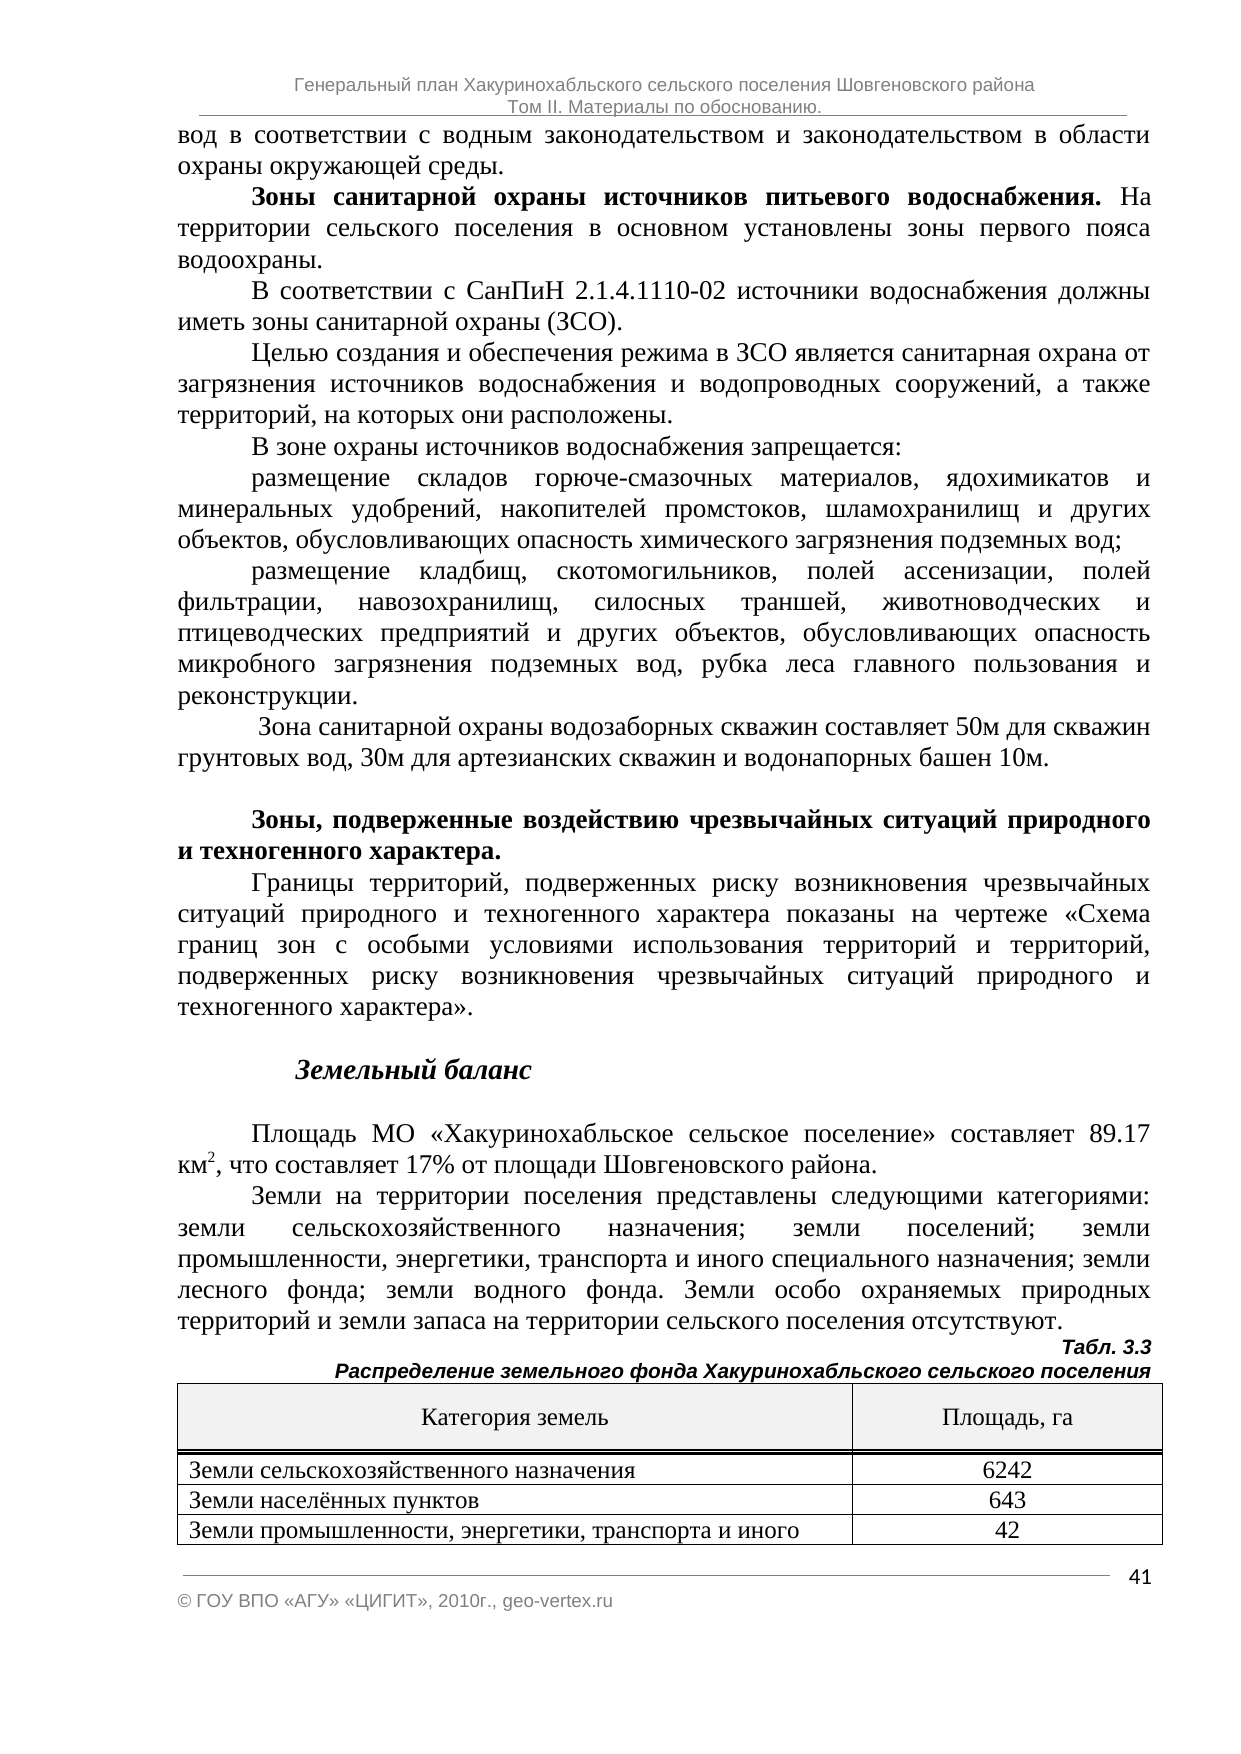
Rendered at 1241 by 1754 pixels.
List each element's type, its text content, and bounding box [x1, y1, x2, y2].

text В соответствии с СанПиН 2.1.4.1110-02 источники водоснабжения должны иметь зоны санитарной охраны (ЗСО). [177, 274, 1152, 336]
table_header Площадь, га [853, 1384, 1162, 1449]
text Площадь МО «Хакуринохабльское сельское поселение» составляет 89.17 км2, что составляет 17% от площади Шовгеновского района. [177, 1117, 1152, 1179]
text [177, 118, 1152, 180]
text Зона санитарной охраны водозаборных скважин составляет 50м для скважин грунтовых вод, 30м для артезианских скважин и водонапорных башен 10м. [177, 710, 1152, 772]
subtitle Земельный баланс [177, 1052, 1152, 1086]
table_cell 6242 [853, 1455, 1162, 1484]
text В зоне охраны источников водоснабжения запрещается: [177, 429, 1152, 461]
text размещение складов горюче-смазочных материалов, ядохимикатов и минеральных удобрений, накопителей промстоков, шламохранилищ и других объектов, обусловливающих опасность химического загрязнения подземных вод; [177, 461, 1152, 554]
table_cell Земли населённых пунктов [178, 1485, 852, 1514]
table_cell 42 [853, 1515, 1162, 1544]
text размещение кладбищ, скотомогильников, полей ассенизации, полей фильтрации, навозохранилищ, силосных траншей, животноводческих и птицеводческих предприятий и других объектов, обусловливающих опасность микробного загрязнения подземных вод, рубка леса главного пользования и реконструкции. [177, 554, 1152, 710]
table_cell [178, 1515, 852, 1544]
table_header Категория земель [178, 1384, 852, 1449]
text Зоны, подверженные воздействию чрезвычайных ситуаций природного и техногенного характера. [177, 803, 1152, 866]
text Табл. 3.3 [177, 1335, 1152, 1359]
text Целью создания и обеспечения режима в ЗСО является санитарная охрана от загрязнения источников водоснабжения и водопроводных сооружений, а также территорий, на которых они расположены. [177, 336, 1152, 429]
table_cell Земли сельскохозяйственного назначения [178, 1455, 852, 1484]
table_cell 643 [853, 1485, 1162, 1514]
text Границы территорий, подверженных риску возникновения чрезвычайных ситуаций природного и техногенного характера показаны на чертеже «Схема границ зон с особыми условиями использования территорий и территорий, подверженных риску возникновения чрезвычайных ситуаций природного и техногенного характера». [177, 866, 1152, 1021]
text Распределение земельного фонда Хакуринохабльского сельского поселения [177, 1359, 1152, 1383]
text Земли на территории поселения представлены следующими категориями: земли сельскохозяйственного назначения; земли поселений; земли промышленности, энергетики, транспорта и иного специального назначения; земли лесного фонда; земли водного фонда. Земли особо охраняемых природных территорий и земли запаса на территории сельского поселения отсутствуют. [177, 1179, 1152, 1335]
text Зоны санитарной охраны источников питьевого водоснабжения. На территории сельского поселения в основном установлены зоны первого пояса водоохраны. [177, 180, 1152, 274]
